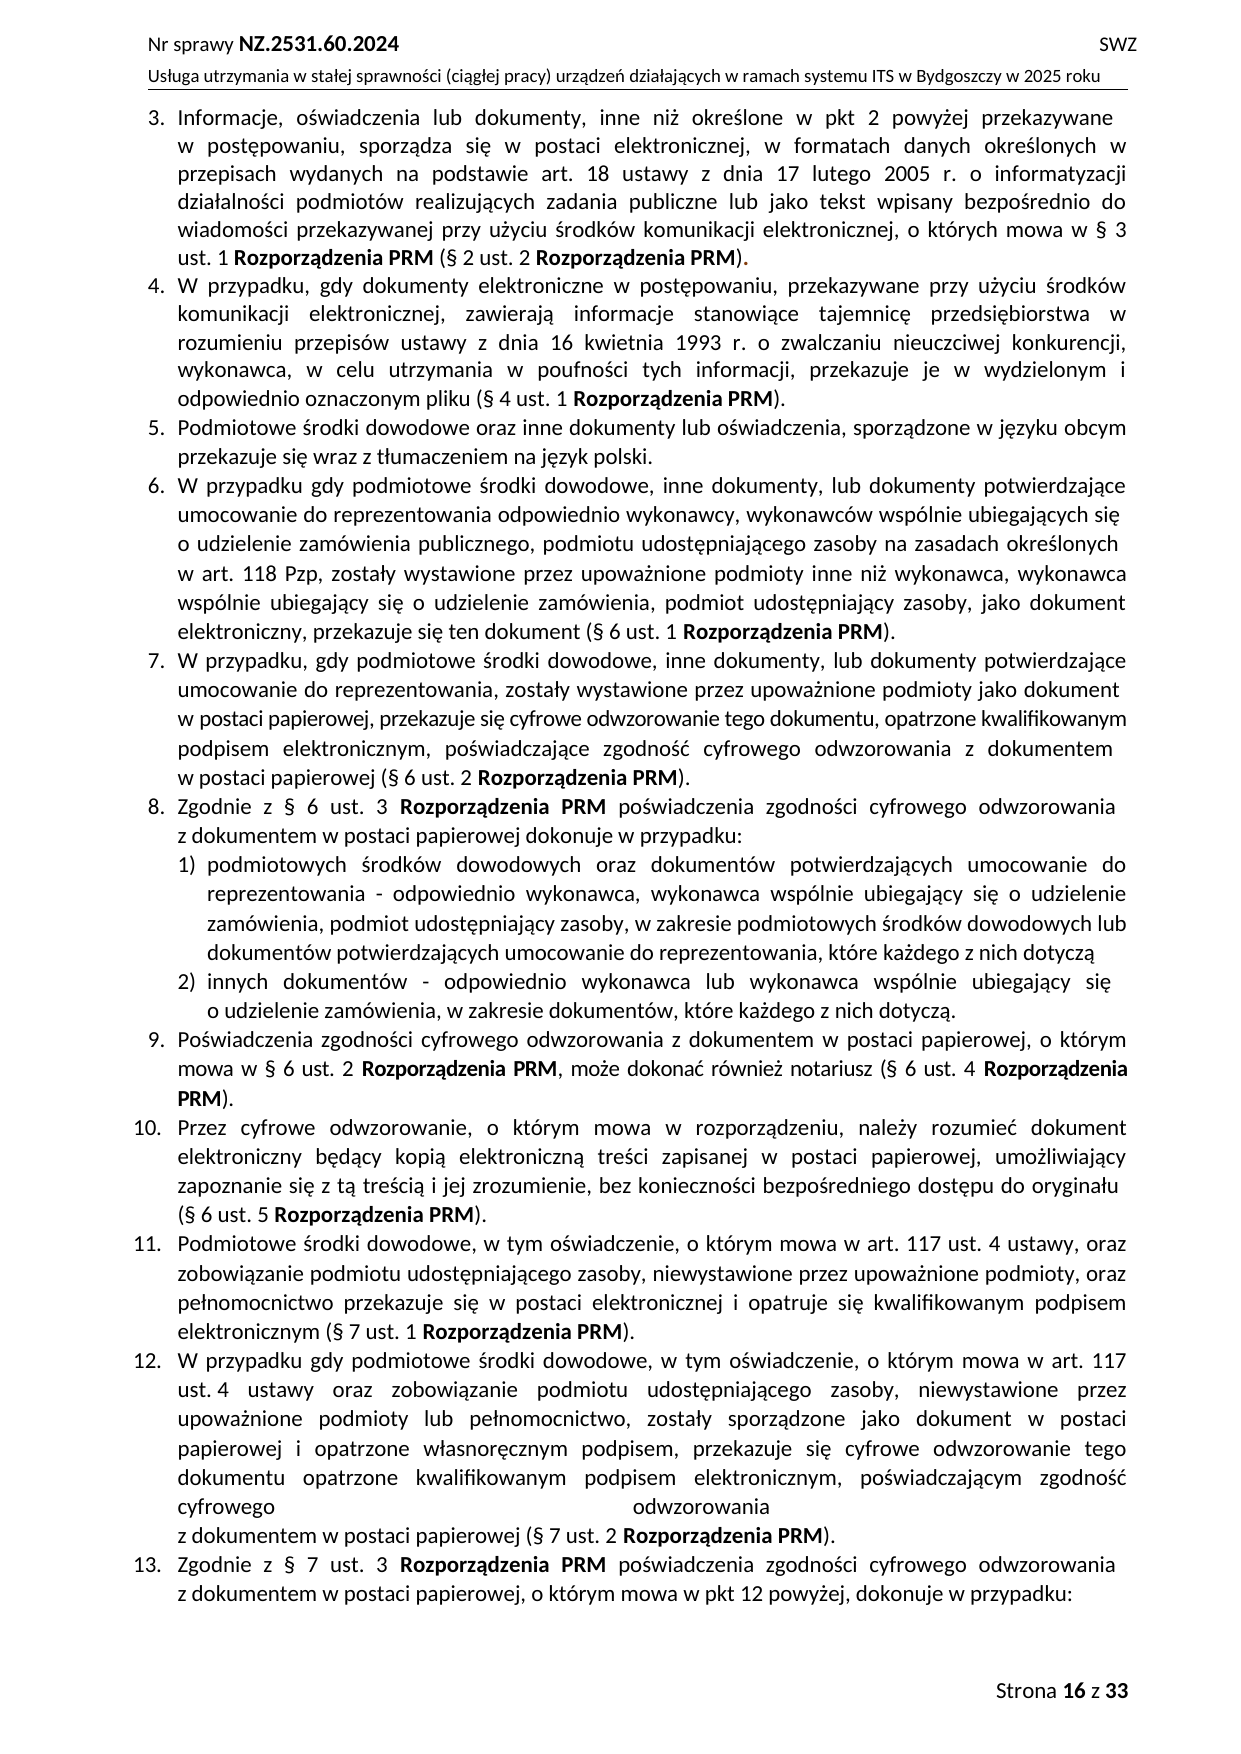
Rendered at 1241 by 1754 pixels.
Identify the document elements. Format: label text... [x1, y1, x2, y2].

list Poświadczenia zgodności cyfrowego odwzorowania z dokumentem w postaci papierowej, o którym mowa w § 6 ust. 2 Rozporządzenia PRM, może dokonać również notariusz (§ 6 ust. 4 Rozporządzenia PRM). [148, 1024, 1128, 1112]
list W przypadku gdy podmiotowe środki dowodowe, w tym oświadczenie, o którym mowa w art. 117 ust. 4 ustawy oraz zobowiązanie podmiotu udostępniającego zasoby, niewystawione przez upoważnione podmioty lub pełnomocnictwo, zostały sporządzone jako dokument w postaci papierowej i opatrzone własnoręcznym podpisem, przekazuje się cyfrowe odwzorowanie tego dokumentu opatrzone kwalifikowanym podpisem elektronicznym, poświadczającym zgodność cyfrowego odwzorowania z dokumentem w postaci papierowej (§ 7 ust. 2 Rozporządzenia PRM). [133, 1345, 1128, 1549]
list Zgodnie z § 7 ust. 3 Rozporządzenia PRM poświadczenia zgodności cyfrowego odwzorowania z dokumentem w postaci papierowej, o którym mowa w pkt 12 powyżej, dokonuje w przypadku: [133, 1549, 1128, 1607]
list innych dokumentów - odpowiednio wykonawca lub wykonawca wspólnie ubiegający się o udzielenie zamówienia, w zakresie dokumentów, które każdego z nich dotyczą. [177, 966, 1128, 1024]
list podmiotowych środków dowodowych oraz dokumentów potwierdzających umocowanie do reprezentowania - odpowiednio wykonawca, wykonawca wspólnie ubiegający się o udzielenie zamówienia, podmiot udostępniający zasoby, w zakresie podmiotowych środków dowodowych lub dokumentów potwierdzających umocowanie do reprezentowania, które każdego z nich dotyczą [177, 849, 1128, 966]
list W przypadku gdy podmiotowe środki dowodowe, inne dokumenty, lub dokumenty potwierdzające umocowanie do reprezentowania odpowiednio wykonawcy, wykonawców wspólnie ubiegających się o udzielenie zamówienia publicznego, podmiotu udostępniającego zasoby na zasadach określonych w art. 118 Pzp, zostały wystawione przez upoważnione podmioty inne niż wykonawca, wykonawca wspólnie ubiegający się o udzielenie zamówienia, podmiot udostępniający zasoby, jako dokument elektroniczny, przekazuje się ten dokument (§ 6 ust. 1 Rozporządzenia PRM). [148, 470, 1128, 645]
list Zgodnie z § 6 ust. 3 Rozporządzenia PRM poświadczenia zgodności cyfrowego odwzorowania z dokumentem w postaci papierowej dokonuje w przypadku: [148, 791, 1128, 849]
list Podmiotowe środki dowodowe, w tym oświadczenie, o którym mowa w art. 117 ust. 4 ustawy, oraz zobowiązanie podmiotu udostępniającego zasoby, niewystawione przez upoważnione podmioty, oraz pełnomocnictwo przekazuje się w postaci elektronicznej i opatruje się kwalifikowanym podpisem elektronicznym (§ 7 ust. 1 Rozporządzenia PRM). [133, 1228, 1128, 1345]
list Informacje, oświadczenia lub dokumenty, inne niż określone w pkt 2 powyżej przekazywane w postępowaniu, sporządza się w postaci elektronicznej, w formatach danych określonych w przepisach wydanych na podstawie art. 18 ustawy z dnia 17 lutego 2005 r. o informatyzacji działalności podmiotów realizujących zadania publiczne lub jako tekst wpisany bezpośrednio do wiadomości przekazywanej przy użyciu środków komunikacji elektronicznej, o których mowa w § 3 ust. 1 Rozporządzenia PRM (§ 2 ust. 2 Rozporządzenia PRM). [148, 103, 1128, 272]
list Podmiotowe środki dowodowe oraz inne dokumenty lub oświadczenia, sporządzone w języku obcym przekazuje się wraz z tłumaczeniem na język polski. [148, 412, 1128, 470]
list W przypadku, gdy dokumenty elektroniczne w postępowaniu, przekazywane przy użyciu środków komunikacji elektronicznej, zawierają informacje stanowiące tajemnicę przedsiębiorstwa w rozumieniu przepisów ustawy z dnia 16 kwietnia 1993 r. o zwalczaniu nieuczciwej konkurencji, wykonawca, w celu utrzymania w poufności tych informacji, przekazuje je w wydzielonym i odpowiednio oznaczonym pliku (§ 4 ust. 1 Rozporządzenia PRM). [148, 272, 1128, 412]
list W przypadku, gdy podmiotowe środki dowodowe, inne dokumenty, lub dokumenty potwierdzające umocowanie do reprezentowania, zostały wystawione przez upoważnione podmioty jako dokument w postaci papierowej, przekazuje się cyfrowe odwzorowanie tego dokumentu, opatrzone kwalifikowanym podpisem elektronicznym, poświadczające zgodność cyfrowego odwzorowania z dokumentem w postaci papierowej (§ 6 ust. 2 Rozporządzenia PRM). [148, 645, 1128, 791]
list Przez cyfrowe odwzorowanie, o którym mowa w rozporządzeniu, należy rozumieć dokument elektroniczny będący kopią elektroniczną treści zapisanej w postaci papierowej, umożliwiający zapoznanie się z tą treścią i jej zrozumienie, bez konieczności bezpośredniego dostępu do oryginału (§ 6 ust. 5 Rozporządzenia PRM). [133, 1112, 1128, 1228]
